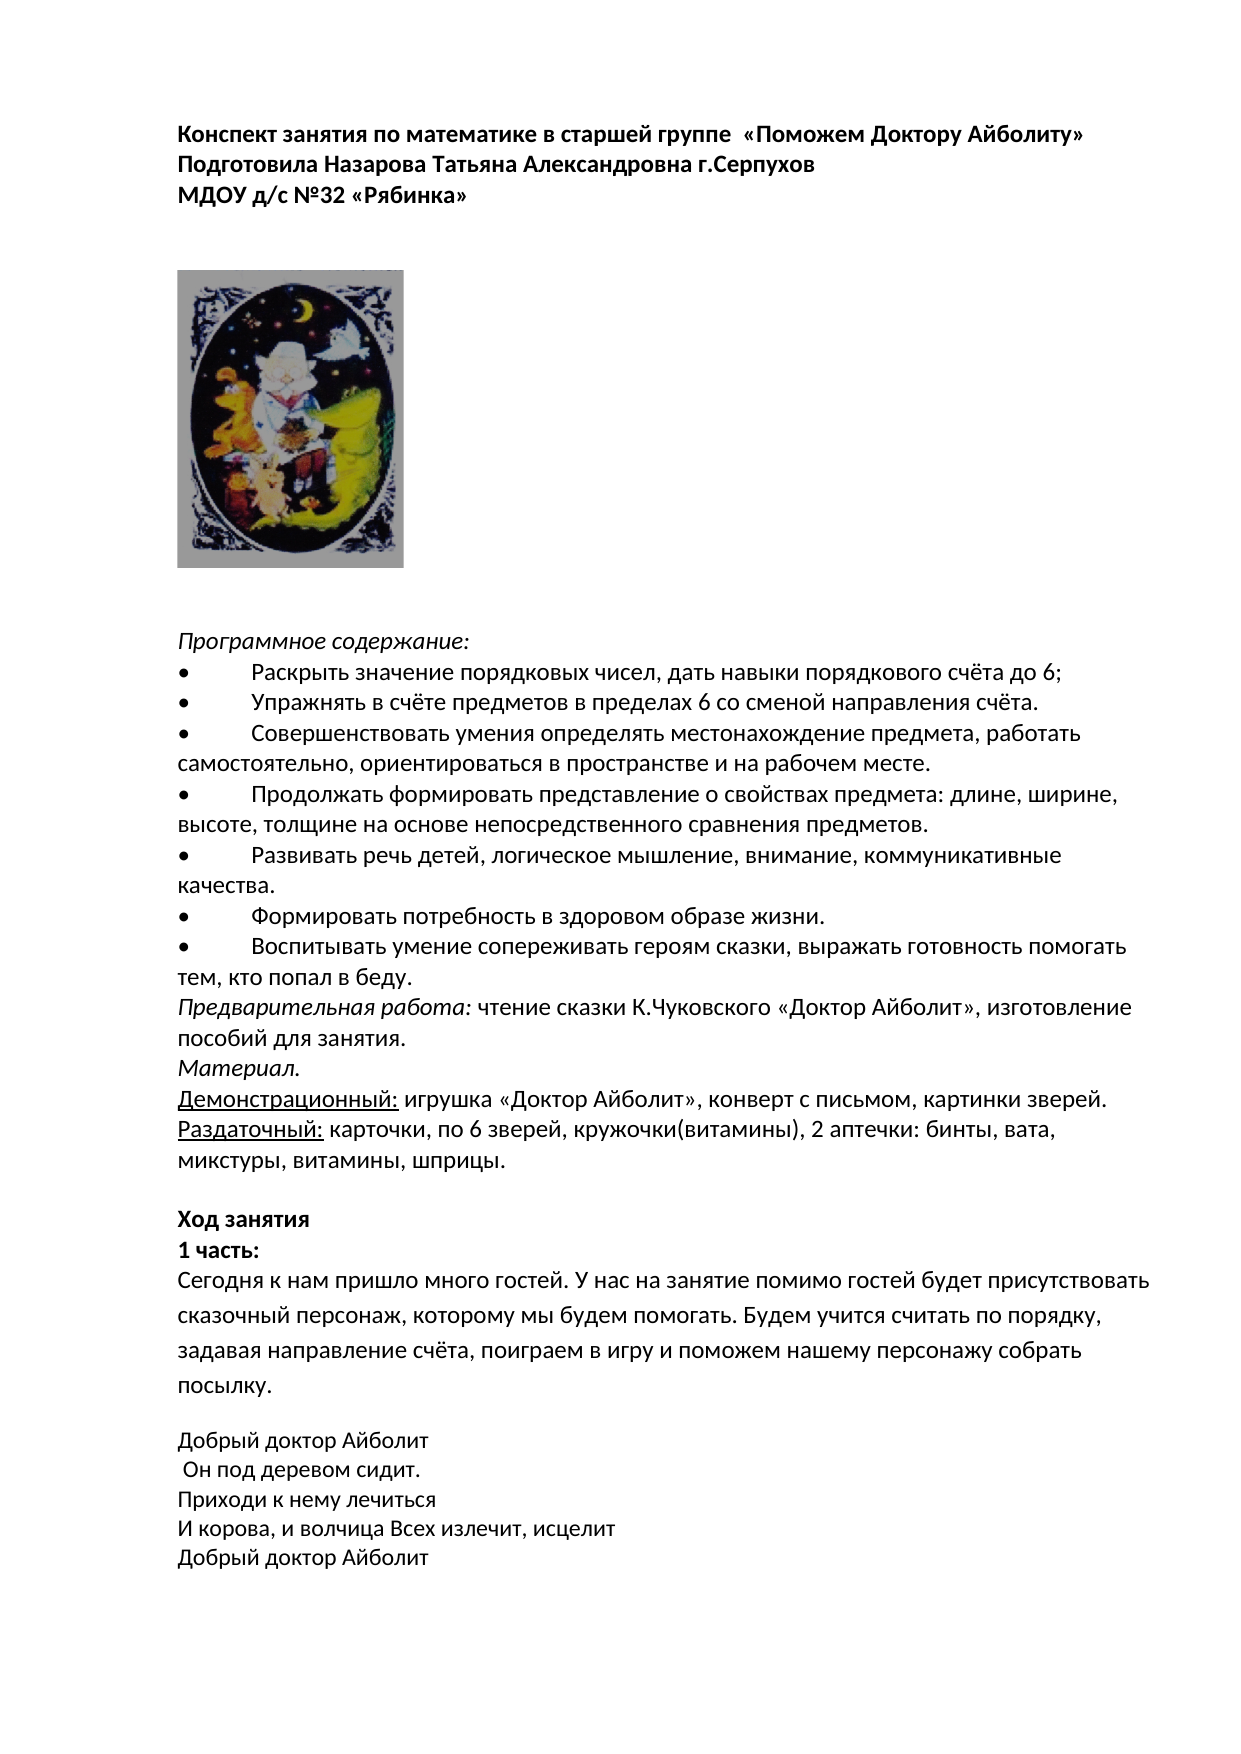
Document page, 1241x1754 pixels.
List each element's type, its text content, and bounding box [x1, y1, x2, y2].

list Упражнять в счёте предметов в пределах 6 со сменой направления счёта. [177, 686, 1152, 717]
list Развивать речь детей, логическое мышление, внимание, коммуникативные качества. [177, 839, 1152, 900]
text Добрый доктор Айболит [177, 1542, 1152, 1571]
list Раскрыть значение порядковых чисел, дать навыки порядкового счёта до 6; [177, 656, 1152, 686]
text Подготовила Назарова Татьяна Александровна г.Серпухов [177, 149, 1152, 179]
text Он под деревом сидит. [177, 1454, 1152, 1484]
list Воспитывать умение сопереживать героям сказки, выражать готовность помогать тем, кто попал в беду. [177, 930, 1152, 991]
text 1 часть: [177, 1234, 1152, 1264]
text Раздаточный: карточки, по 6 зверей, кружочки(витамины), 2 аптечки: бинты, вата, микстуры, витамины, шприцы. [177, 1113, 1152, 1174]
text Ход занятия [177, 1203, 1152, 1234]
text Демонстрационный: игрушка «Доктор Айболит», конверт с письмом, картинки зверей. [177, 1083, 1152, 1113]
text Добрый доктор Айболит [177, 1425, 1152, 1454]
list Продолжать формировать представление о свойствах предмета: длине, ширине, высоте, толщине на основе непосредственного сравнения предметов. [177, 778, 1152, 839]
text Материал. [177, 1052, 1152, 1083]
text Сегодня к нам пришло много гостей. У нас на занятие помимо гостей будет присутствовать сказочный персонаж, которому мы будем помогать. Будем учится считать по порядку, задавая направление счёта, поиграем в игру и поможем нашему персонажу собрать посылку. [177, 1264, 1152, 1400]
text Конспект занятия по математике в старшей группе «Поможем Доктору Айболиту» [177, 118, 1152, 149]
text МДОУ д/с №32 «Рябинка» [177, 179, 1152, 210]
text Приходи к нему лечиться [177, 1484, 1152, 1513]
list Формировать потребность в здоровом образе жизни. [177, 900, 1152, 930]
list Совершенствовать умения определять местонахождение предмета, работать самостоятельно, ориентироваться в пространстве и на рабочем месте. [177, 717, 1152, 778]
picture [177, 270, 404, 568]
text Предварительная работа: чтение сказки К.Чуковского «Доктор Айболит», изготовление пособий для занятия. [177, 991, 1152, 1052]
text И корова, и волчица Всех излечит, исцелит [177, 1513, 1152, 1542]
text Программное содержание: [177, 625, 1152, 656]
